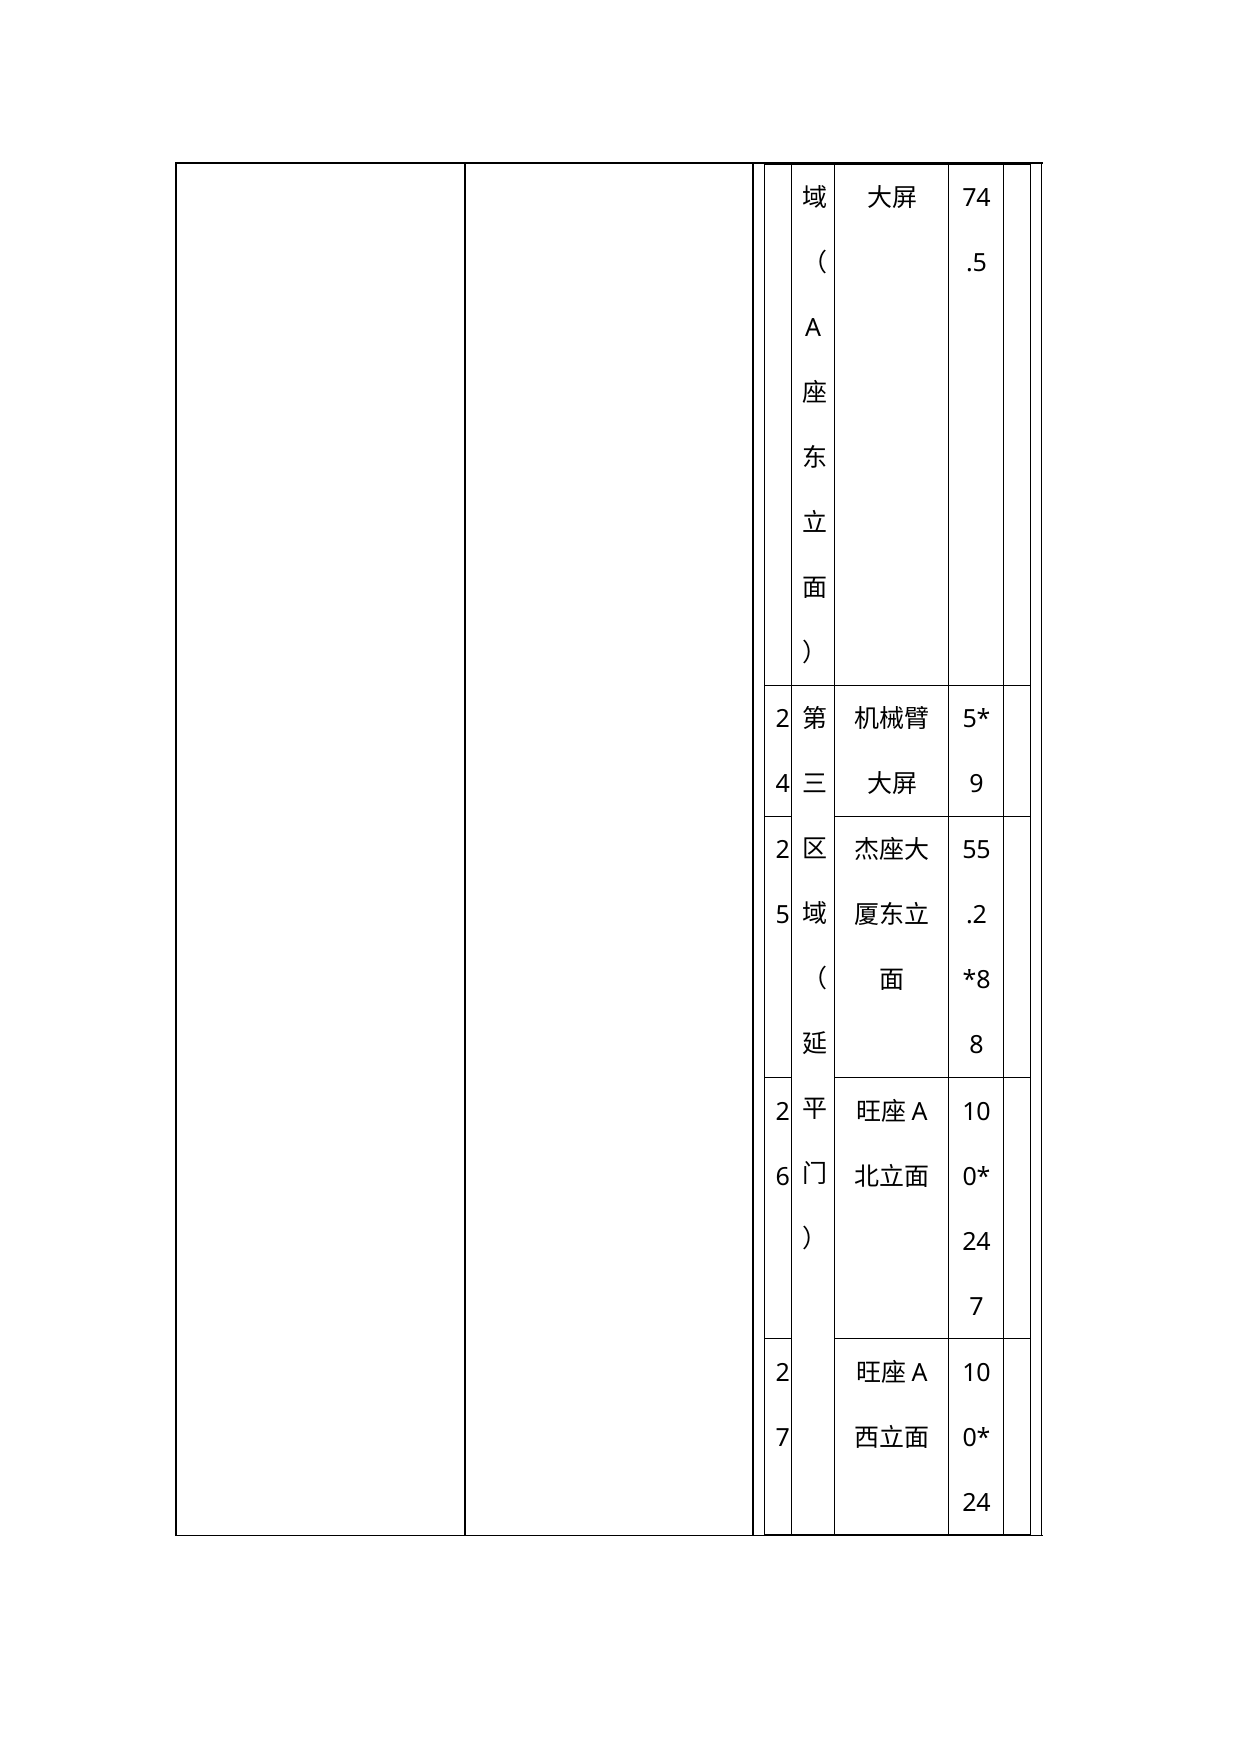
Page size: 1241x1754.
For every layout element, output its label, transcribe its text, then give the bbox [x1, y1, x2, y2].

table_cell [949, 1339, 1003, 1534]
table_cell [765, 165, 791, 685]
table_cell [835, 165, 948, 685]
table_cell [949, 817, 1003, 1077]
table_cell 1 [177, 164, 464, 1535]
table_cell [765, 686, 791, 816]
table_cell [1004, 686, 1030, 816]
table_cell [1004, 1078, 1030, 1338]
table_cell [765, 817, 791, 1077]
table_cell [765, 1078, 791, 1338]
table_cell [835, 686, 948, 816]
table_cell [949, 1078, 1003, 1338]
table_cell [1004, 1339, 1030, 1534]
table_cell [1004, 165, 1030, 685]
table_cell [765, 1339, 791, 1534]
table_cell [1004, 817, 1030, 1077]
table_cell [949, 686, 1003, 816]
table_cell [792, 686, 834, 1534]
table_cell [835, 1339, 948, 1534]
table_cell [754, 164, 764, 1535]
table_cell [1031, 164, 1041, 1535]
table_cell [466, 164, 752, 1535]
